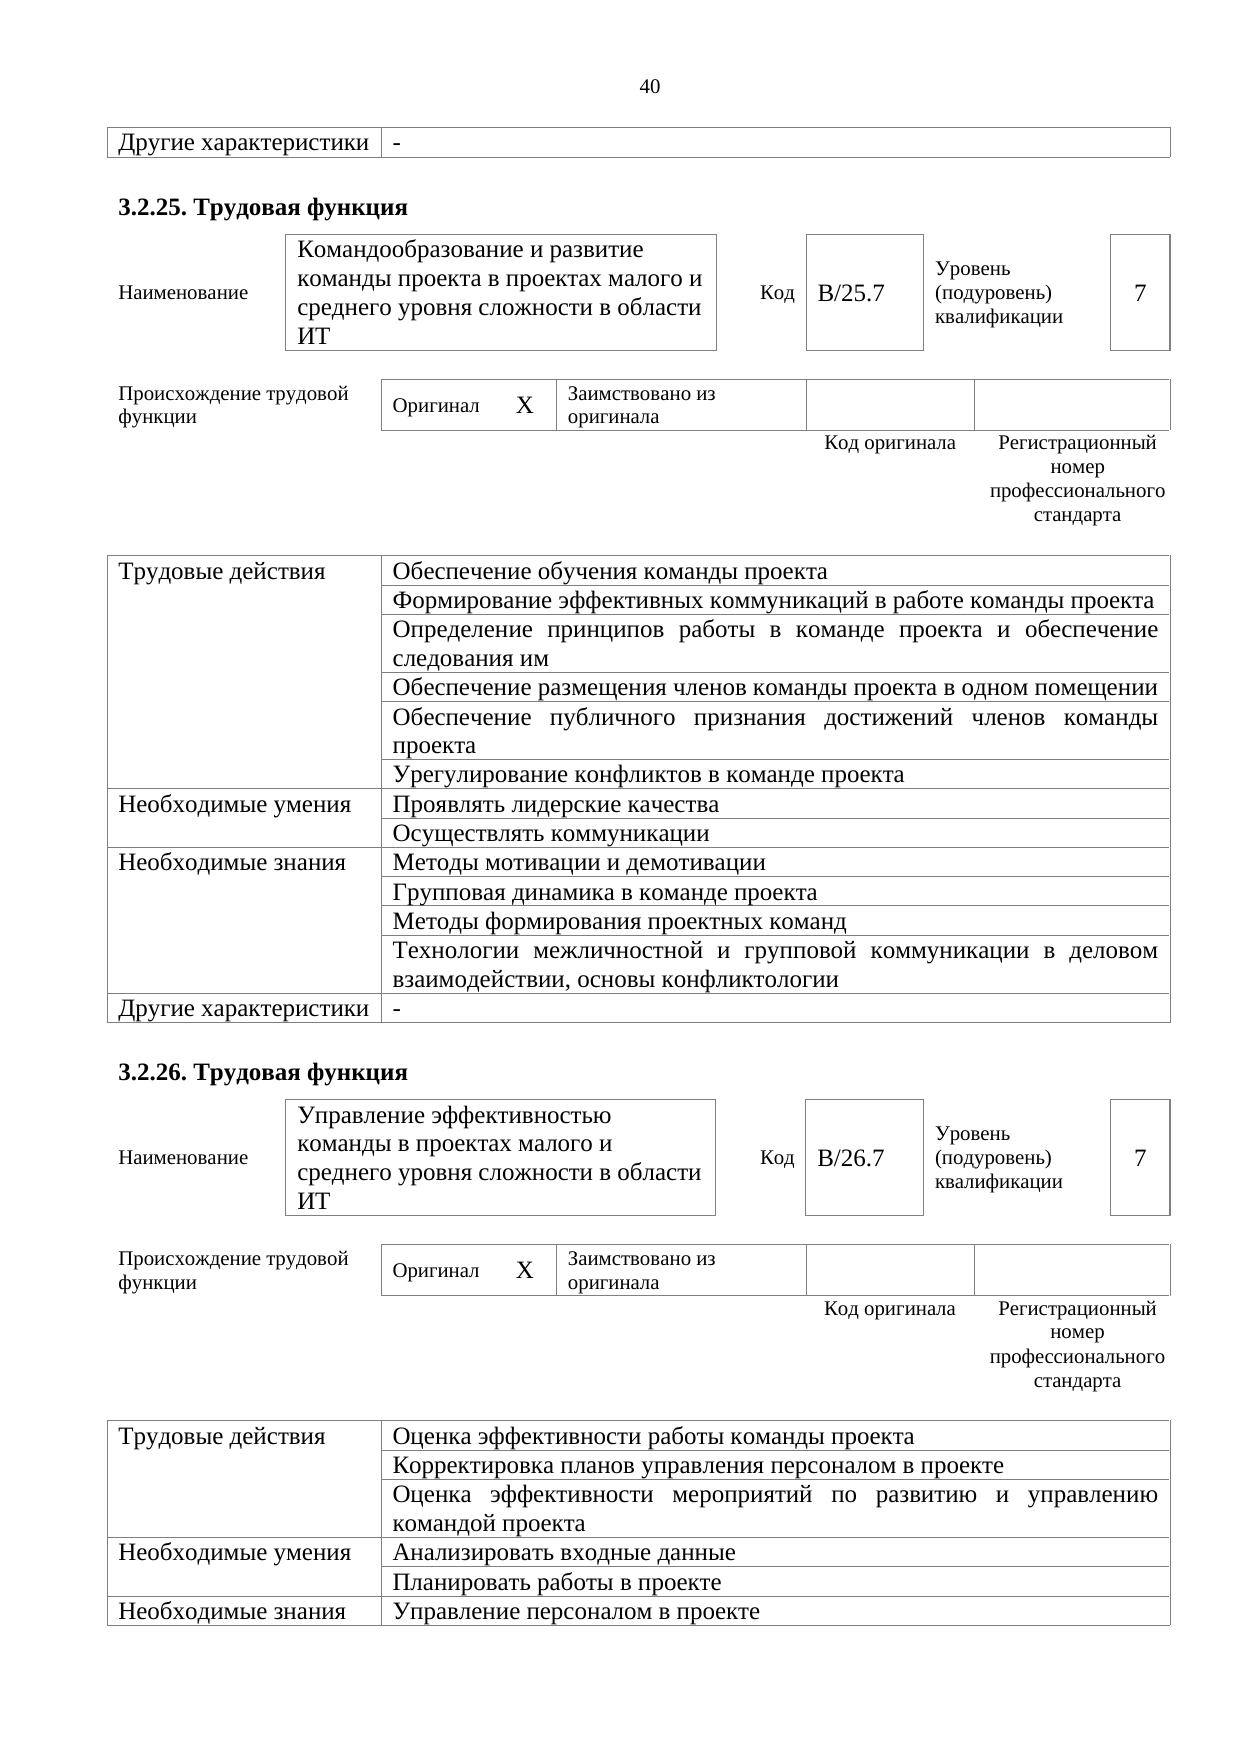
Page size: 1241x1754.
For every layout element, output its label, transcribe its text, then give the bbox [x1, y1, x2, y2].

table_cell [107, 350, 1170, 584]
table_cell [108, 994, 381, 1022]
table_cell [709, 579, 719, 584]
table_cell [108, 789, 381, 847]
subtitle 3.2.25. Трудовая функция [118, 192, 1181, 221]
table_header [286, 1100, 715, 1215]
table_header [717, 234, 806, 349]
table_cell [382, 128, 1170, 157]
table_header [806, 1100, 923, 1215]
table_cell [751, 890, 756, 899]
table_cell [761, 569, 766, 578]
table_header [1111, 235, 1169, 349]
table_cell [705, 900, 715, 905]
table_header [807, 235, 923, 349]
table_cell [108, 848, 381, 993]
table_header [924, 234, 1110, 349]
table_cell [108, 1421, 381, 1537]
subtitle 3.2.26. Трудовая функция [118, 1057, 1181, 1086]
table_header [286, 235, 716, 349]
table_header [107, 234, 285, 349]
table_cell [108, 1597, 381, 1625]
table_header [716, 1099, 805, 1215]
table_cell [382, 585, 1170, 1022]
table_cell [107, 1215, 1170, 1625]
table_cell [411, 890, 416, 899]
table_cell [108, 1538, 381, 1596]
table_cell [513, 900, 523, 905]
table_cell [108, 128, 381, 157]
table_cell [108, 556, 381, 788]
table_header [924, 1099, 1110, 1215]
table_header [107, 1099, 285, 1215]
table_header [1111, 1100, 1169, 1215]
